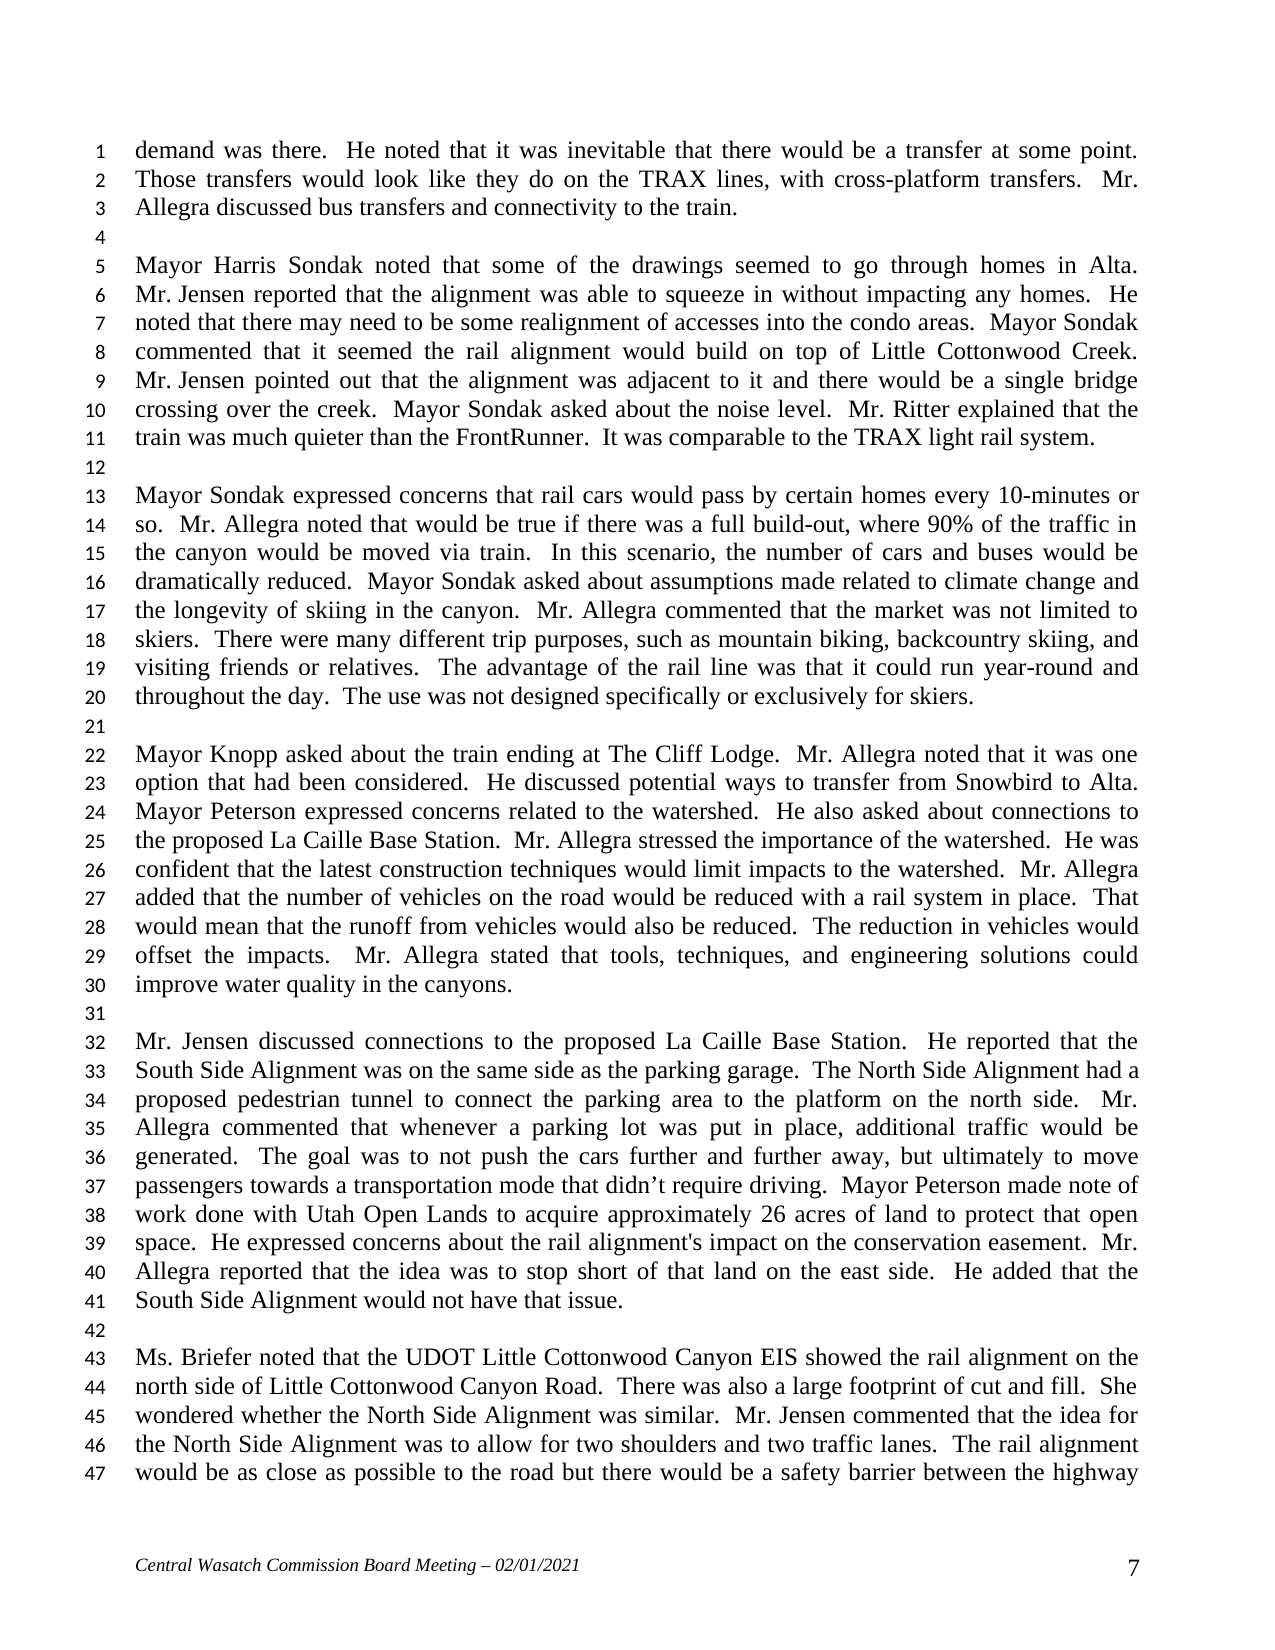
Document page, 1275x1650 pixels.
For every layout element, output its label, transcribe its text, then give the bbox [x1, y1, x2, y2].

text Mr. Jensen discussed connections to the proposed La Caille Base Station. He reported that the South Side Alignment was on the same side as the parking garage. The North Side Alignment had a proposed pedestrian tunnel to connect the parking area to the platform on the north side. Mr. Allegra commented that whenever a parking lot was put in place, additional traffic would be generated. The goal was to not push the cars further and further away, but ultimately to move passengers towards a transportation mode that didn’t require driving. Mayor Peterson made note of work done with Utah Open Lands to acquire approximately 26 acres of land to protect that open space. He expressed concerns about the rail alignment's impact on the conservation easement. Mr. Allegra reported that the idea was to stop short of that land on the east side. He added that the South Side Alignment would not have that issue. [135, 1026, 1140, 1314]
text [135, 1342, 1140, 1486]
text Mayor Sondak expressed concerns that rail cars would pass by certain homes every 10-minutes or so. Mr. Allegra noted that would be true if there was a full build-out, where 90% of the traffic in the canyon would be moved via train. In this scenario, the number of cars and buses would be dramatically reduced. Mayor Sondak asked about assumptions made related to climate change and the longevity of skiing in the canyon. Mr. Allegra commented that the market was not limited to skiers. There were many different trip purposes, such as mountain biking, backcountry skiing, and visiting friends or relatives. The advantage of the rail line was that it could run year-round and throughout the day. The use was not designed specifically or exclusively for skiers. [135, 480, 1140, 710]
text Mayor Harris Sondak noted that some of the drawings seemed to go through homes in Alta. Mr. Jensen reported that the alignment was able to squeeze in without impacting any homes. He noted that there may need to be some realignment of accesses into the condo areas. Mayor Sondak commented that it seemed the rail alignment would build on top of Little Cottonwood Creek. Mr. Jensen pointed out that the alignment was adjacent to it and there would be a single bridge crossing over the creek. Mayor Sondak asked about the noise level. Mr. Ritter explained that the train was much quieter than the FrontRunner. It was comparable to the TRAX light rail system. [135, 250, 1140, 451]
text Mayor Knopp asked about the train ending at The Cliff Lodge. Mr. Allegra noted that it was one option that had been considered. He discussed potential ways to transfer from Snowbird to Alta. Mayor Peterson expressed concerns related to the watershed. He also asked about connections to the proposed La Caille Base Station. Mr. Allegra stressed the importance of the watershed. He was confident that the latest construction techniques would limit impacts to the watershed. Mr. Allegra added that the number of vehicles on the road would be reduced with a rail system in place. That would mean that the runoff from vehicles would also be reduced. The reduction in vehicles would offset the impacts. Mr. Allegra stated that tools, techniques, and engineering solutions could improve water quality in the canyons. [135, 739, 1140, 997]
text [135, 135, 1140, 221]
